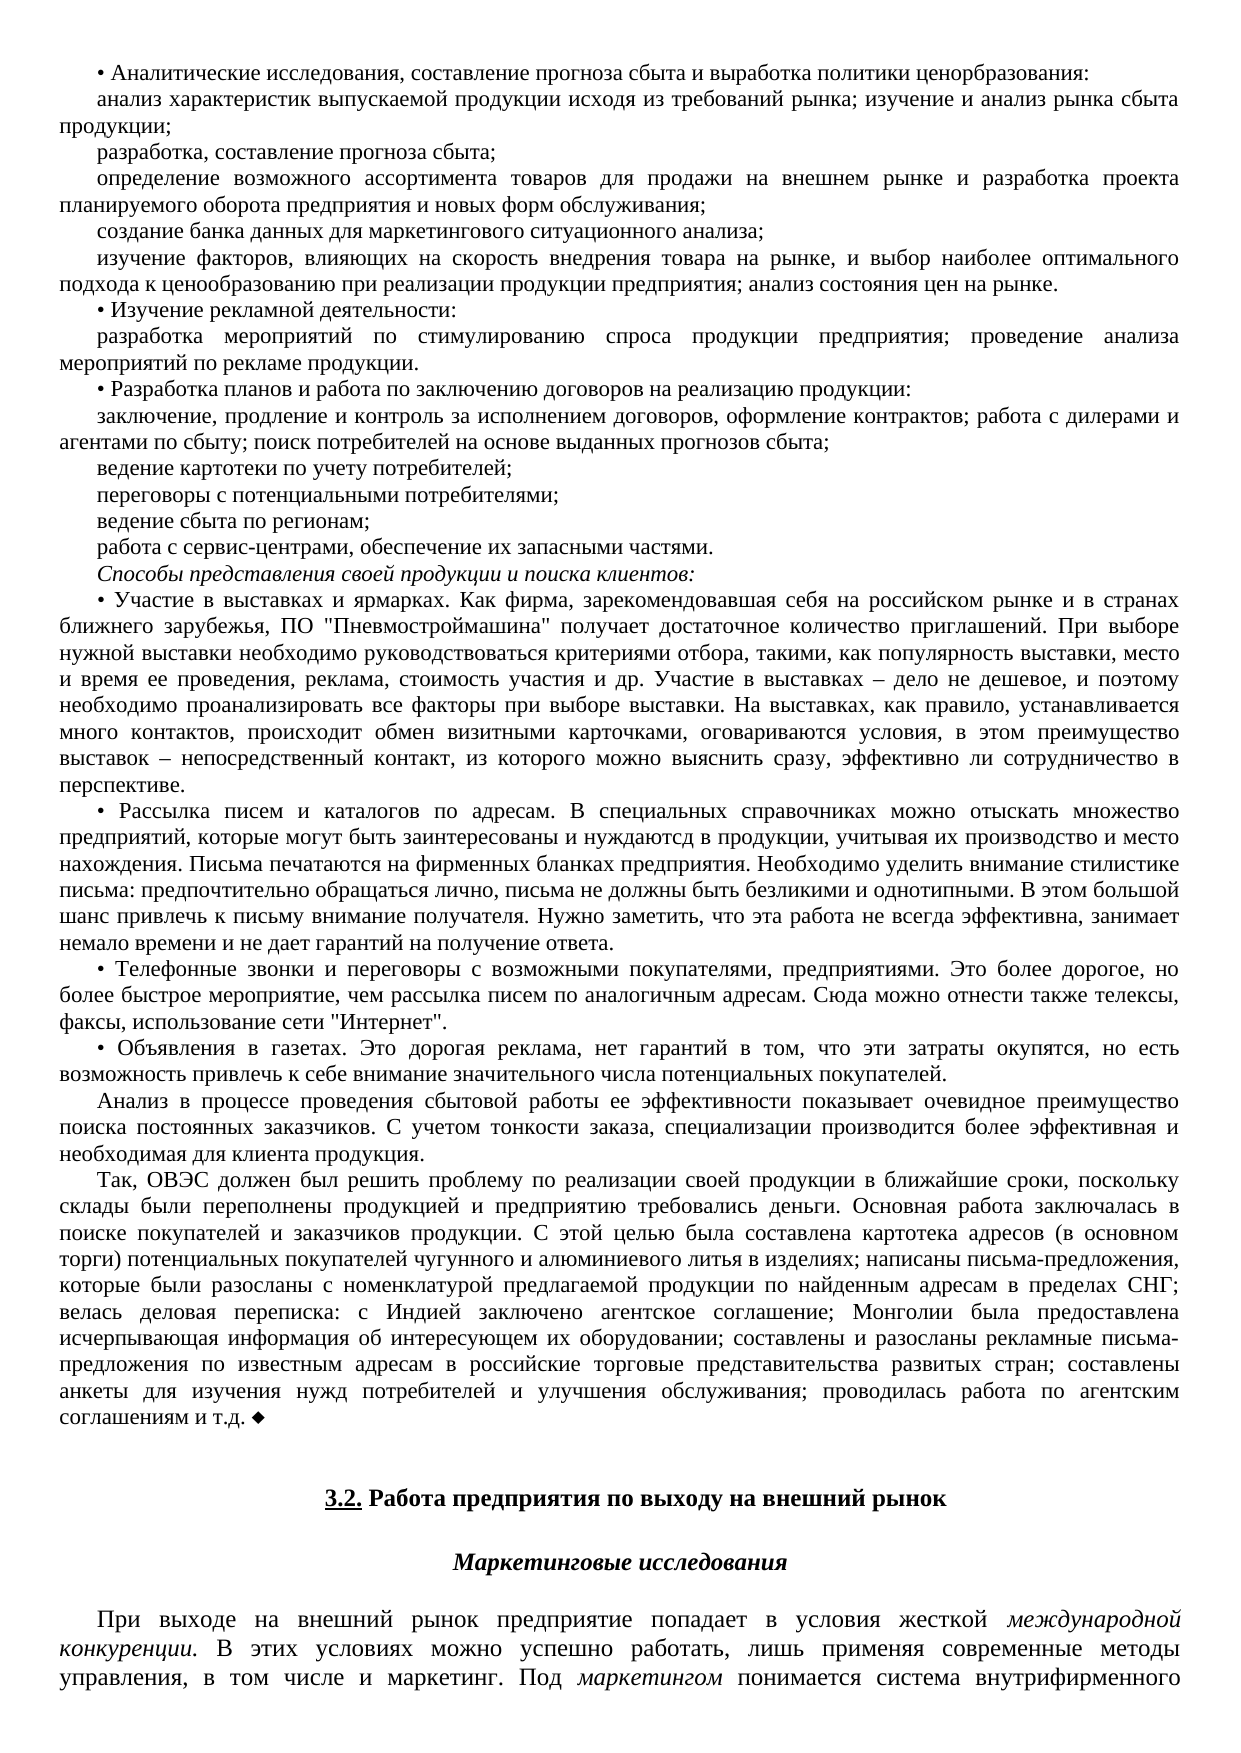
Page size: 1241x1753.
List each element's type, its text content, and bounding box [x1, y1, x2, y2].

text переговоры с потенциальными потребителями; [59, 481, 1181, 507]
text Так, ОВЭС должен был решить проблему по реализации своей продукции в ближайшие сроки, поскольку склады были переполнены продукцией и предприятию требовались деньги. Основная работа заключалась в поиске покупателей и заказчиков продукции. С этой целью была составлена картотека адресов (в основном торги) потенциальных покупателей чугунного и алюминиевого литья в изделиях; написаны письма-предложения, которые были разосланы с номенклатурой предлагаемой продукции по найденным адресам в пределах СНГ; велась деловая переписка: с Индией заключено агентское соглашение; Монголии была предоставлена исчерпывающая информация об интересующем их оборудовании; составлены и разосланы рекламные письма-предложения по известным адресам в российские торговые представительства развитых стран; составлены анкеты для изучения нужд потребителей и улучшения обслуживания; проводилась работа по агентским соглашениям и т.д. [59, 1166, 1181, 1429]
text определение возможного ассортимента товаров для продажи на внешнем рынке и разработка проекта планируемого оборота предприятия и новых форм обслуживания; [59, 164, 1181, 217]
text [59, 1604, 1181, 1691]
subtitle 3.2. Работа предприятия по выходу на внешний рынок [59, 1483, 1181, 1512]
text • Аналитические исследования, составление прогноза сбыта и выработка политики ценорбразования: [59, 59, 1181, 85]
text • Разработка планов и работа по заключению договоров на реализацию продукции: [59, 375, 1181, 402]
text • Объявления в газетах. Это дорогая реклама, нет гарантий в том, что эти затраты окупятся, но есть возможность привлечь к себе внимание значительного числа потенциальных покупателей. [59, 1034, 1181, 1087]
text анализ характеристик выпускаемой продукции исходя из требований рынка; изучение и анализ рынка сбыта продукции; [59, 85, 1181, 138]
text • Изучение рекламной деятельности: [59, 296, 1181, 323]
text ведение сбыта по регионам; [59, 507, 1181, 533]
text Способы представления своей продукции и поиска клиентов: [59, 560, 1181, 586]
text • Участие в выставках и ярмарках. Как фирма, зарекомендовавшая себя на российском рынке и в странах ближнего зарубежья, ПО "Пневмостроймашина" получает достаточное количество приглашений. При выборе нужной выставки необходимо руководствоваться критериями отбора, такими, как популярность выставки, место и время ее проведения, реклама, стоимость участия и др. Участие в выставках – дело не дешевое, и поэтому необходимо проанализировать все факторы при выборе выставки. На выставках, как правило, устанавливается много контактов, происходит обмен визитными карточками, оговариваются условия, в этом преимущество выставок – непосредственный контакт, из которого можно выяснить сразу, эффективно ли сотрудничество в перспективе. [59, 586, 1181, 797]
text • Телефонные звонки и переговоры с возможными покупателями, предприятиями. Это более дорогое, но более быстрое мероприятие, чем рассылка писем по аналогичным адресам. Сюда можно отнести также телексы, факсы, использование сети "Интернет". [59, 955, 1181, 1034]
text • Рассылка писем и каталогов по адресам. В специальных справочниках можно отыскать множество предприятий, которые могут быть заинтересованы и нуждаютсд в продукции, учитывая их производство и место нахождения. Письма печатаются на фирменных бланках предприятия. Необходимо уделить внимание стилистике письма: предпочтительно обращаться лично, письма не должны быть безликими и однотипными. В этом большой шанс привлечь к письму внимание получателя. Нужно заметить, что эта работа не всегда эффективна, занимает немало времени и не дает гарантий на получение ответа. [59, 797, 1181, 955]
text Маркетинговые исследования [59, 1547, 1181, 1576]
text создание банка данных для маркетингового ситуационного анализа; [59, 217, 1181, 243]
text Анализ в процессе проведения сбытовой работы ее эффективности показывает очевидное преимущество поиска постоянных заказчиков. С учетом тонкости заказа, специализации производится более эффективная и необходимая для клиента продукция. [59, 1087, 1181, 1166]
text разработка мероприятий по стимулированию спроса продукции предприятия; проведение анализа мероприятий по рекламе продукции. [59, 323, 1181, 375]
text разработка, составление прогноза сбыта; [59, 138, 1181, 164]
text изучение факторов, влияющих на скорость внедрения товара на рынке, и выбор наиболее оптимального подхода к ценообразованию при реализации продукции предприятия; анализ состояния цен на рынке. [59, 243, 1181, 296]
text работа с сервис-центрами, обеспечение их запасными частями. [59, 533, 1181, 560]
text ведение картотеки по учету потребителей; [59, 454, 1181, 481]
text заключение, продление и контроль за исполнением договоров, оформление контрактов; работа с дилерами и агентами по сбыту; поиск потребителей на основе выданных прогнозов сбыта; [59, 402, 1181, 454]
